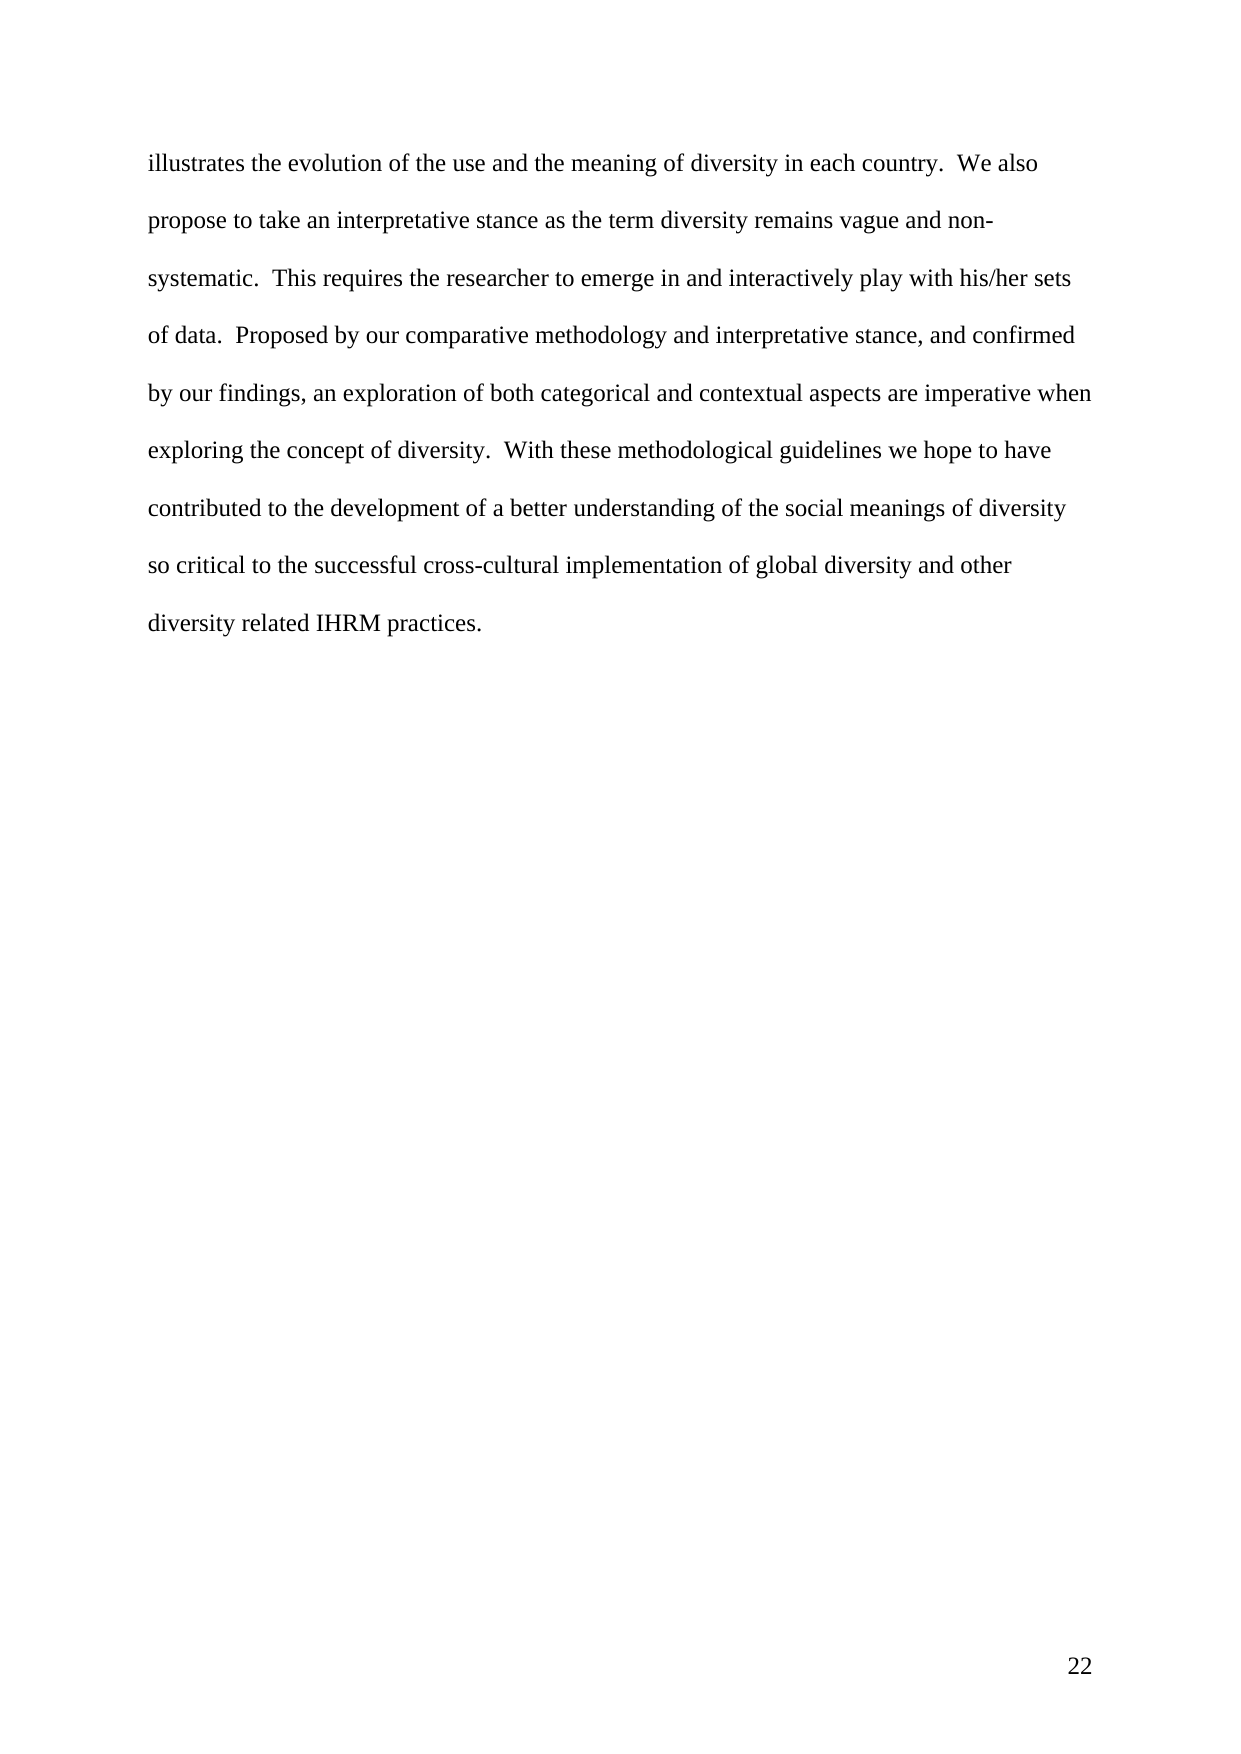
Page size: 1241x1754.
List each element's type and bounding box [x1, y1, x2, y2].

text [148, 148, 1092, 636]
